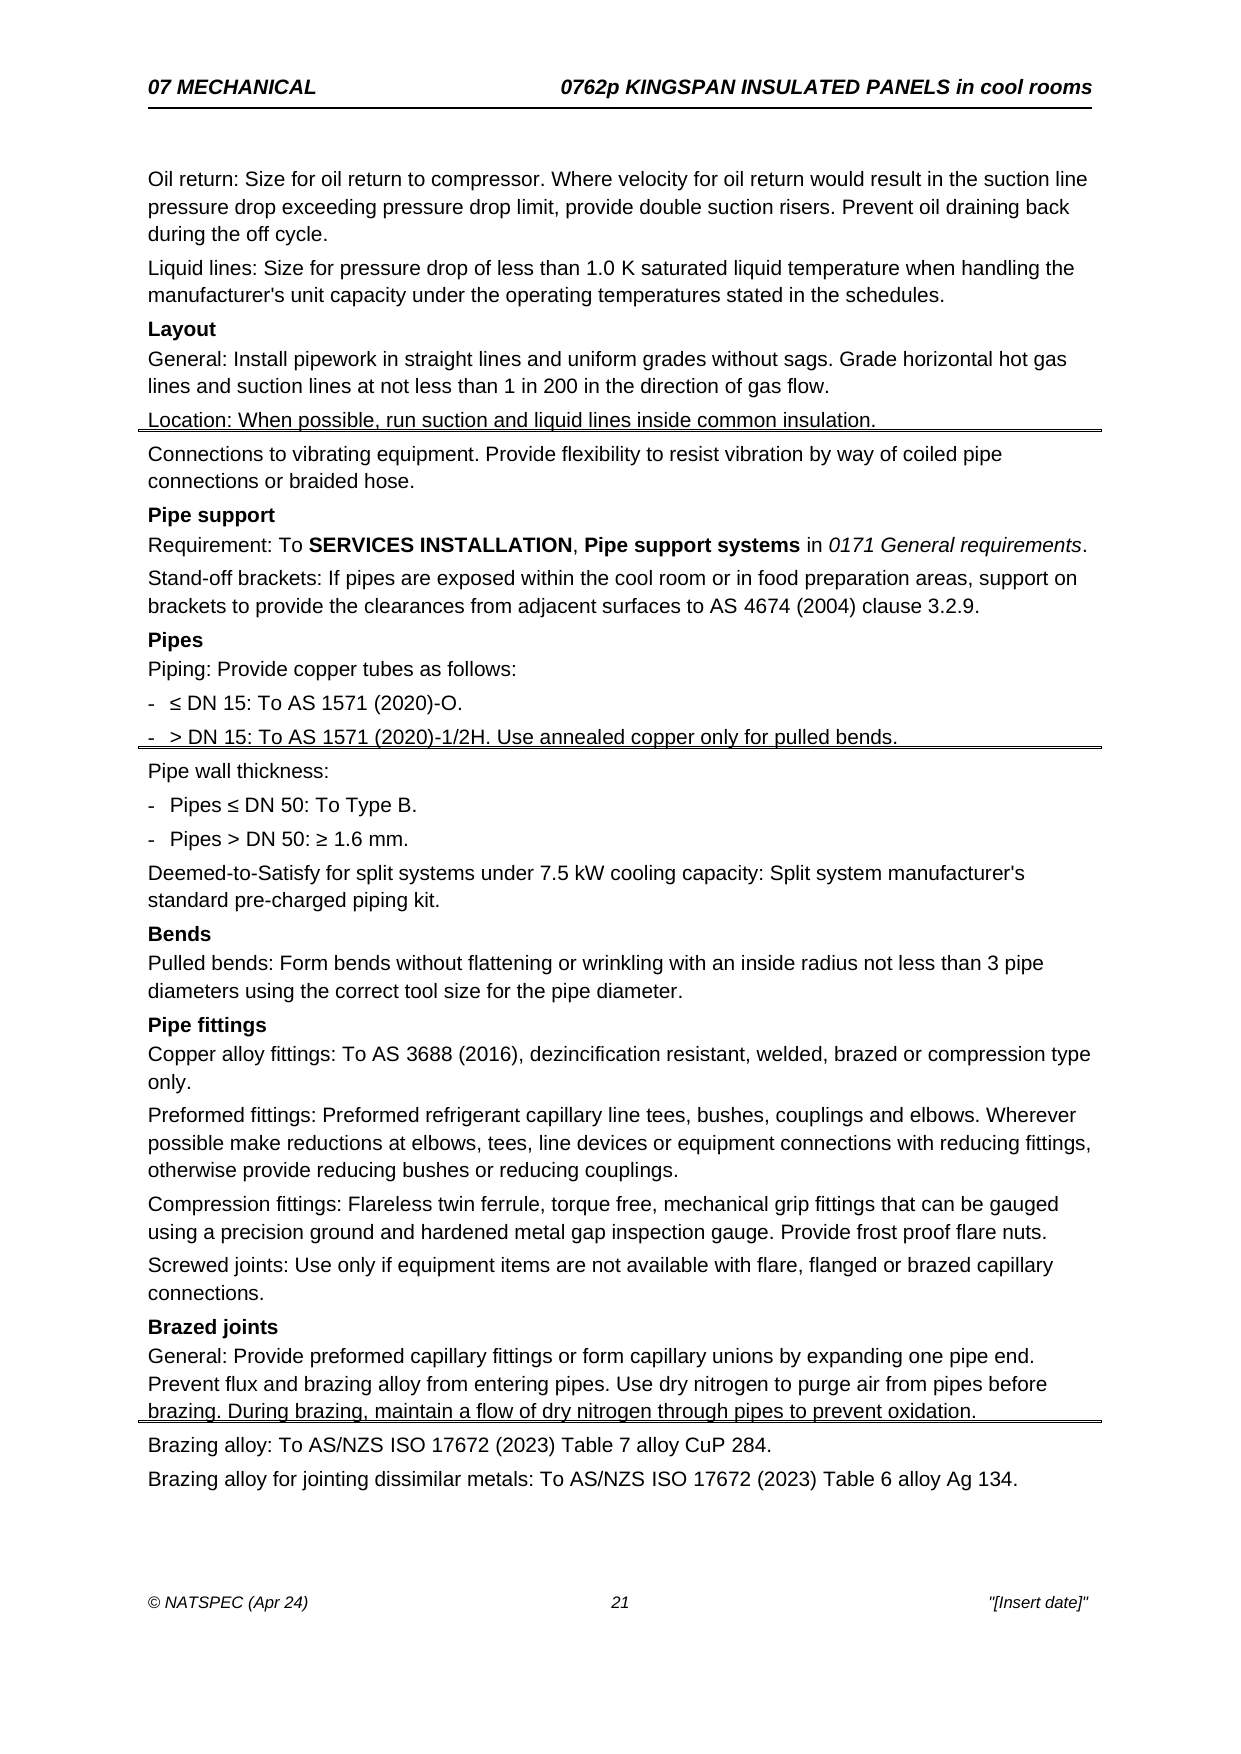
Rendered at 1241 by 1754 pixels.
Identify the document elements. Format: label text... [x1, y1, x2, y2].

text Connections to vibrating equipment. Provide flexibility to resist vibration by way of coiled pipe connections or braided hose. [148, 442, 1092, 493]
text Liquid lines: Size for pressure drop of less than 1.0 K saturated liquid temperature when handling the manufacturer's unit capacity under the operating temperatures stated in the schedules. [148, 256, 1092, 307]
text Copper alloy fittings: To AS 3688 (2016), dezincification resistant, welded, brazed or compression type only. [148, 1042, 1092, 1093]
text Brazing alloy for jointing dissimilar metals: To AS/NZS ISO 17672 (2023) Table 6 alloy Ag 134. [148, 1467, 1092, 1491]
text Location: When possible, run suction and liquid lines inside common insulation. [148, 408, 1092, 429]
text > DN 15: To AS 1571 (2020)-1/2H. Use annealed copper only for pulled bends. [148, 725, 1092, 746]
text ≤ DN 15: To AS 1571 (2020)-O. [148, 691, 1092, 715]
subtitle Pipe support [148, 503, 1092, 527]
text Pipe wall thickness: [148, 759, 1092, 783]
text Requirement: To SERVICES INSTALLATION, Pipe support systems in 0171 General requirements. [148, 532, 1092, 556]
subtitle Bends [148, 922, 1092, 946]
text Pipes > DN 50: ≥ 1.6 mm. [148, 826, 1092, 851]
text Pulled bends: Form bends without flattening or wrinkling with an inside radius not less than 3 pipe diameters using the correct tool size for the pipe diameter. [148, 951, 1092, 1003]
text Oil return: Size for oil return to compressor. Where velocity for oil return would result in the suction line pressure drop exceeding pressure drop limit, provide double suction risers. Prevent oil draining back during the off cycle. [148, 167, 1092, 246]
text Screwed joints: Use only if equipment items are not available with flare, flanged or brazed capillary connections. [148, 1253, 1092, 1305]
subtitle Pipes [148, 627, 1092, 651]
subtitle Brazed joints [148, 1314, 1092, 1338]
text Preformed fittings: Preformed refrigerant capillary line tees, bushes, couplings and elbows. Wherever possible make reductions at elbows, tees, line devices or equipment connections with reducing fittings, otherwise provide reducing bushes or reducing couplings. [148, 1103, 1092, 1182]
text Brazing alloy: To AS/NZS ISO 17672 (2023) Table 7 alloy CuP 284. [148, 1433, 1092, 1457]
subtitle Pipe fittings [148, 1012, 1092, 1036]
text Pipes ≤ DN 50: To Type B. [148, 792, 1092, 817]
text Piping: Provide copper tubes as follows: [148, 657, 1092, 681]
text Stand-off brackets: If pipes are exposed within the cool room or in food preparation areas, support on brackets to provide the clearances from adjacent surfaces to AS 4674 (2004) clause 3.2.9. [148, 566, 1092, 618]
text Compression fittings: Flareless twin ferrule, torque free, mechanical grip fittings that can be gauged using a precision ground and hardened metal gap inspection gauge. Provide frost proof flare nuts. [148, 1192, 1092, 1243]
text General: Provide preformed capillary fittings or form capillary unions by expanding one pipe end. Prevent flux and brazing alloy from entering pipes. Use dry nitrogen to purge air from pipes before brazing. During brazing, maintain a flow of dry nitrogen through pipes to prevent oxidation. [148, 1344, 1092, 1420]
subtitle Layout [148, 317, 1092, 341]
text Deemed-to-Satisfy for split systems under 7.5 kW cooling capacity: Split system manufacturer's standard pre-charged piping kit. [148, 860, 1092, 912]
text General: Install pipework in straight lines and uniform grades without sags. Grade horizontal hot gas lines and suction lines at not less than 1 in 200 in the direction of gas flow. [148, 347, 1092, 398]
